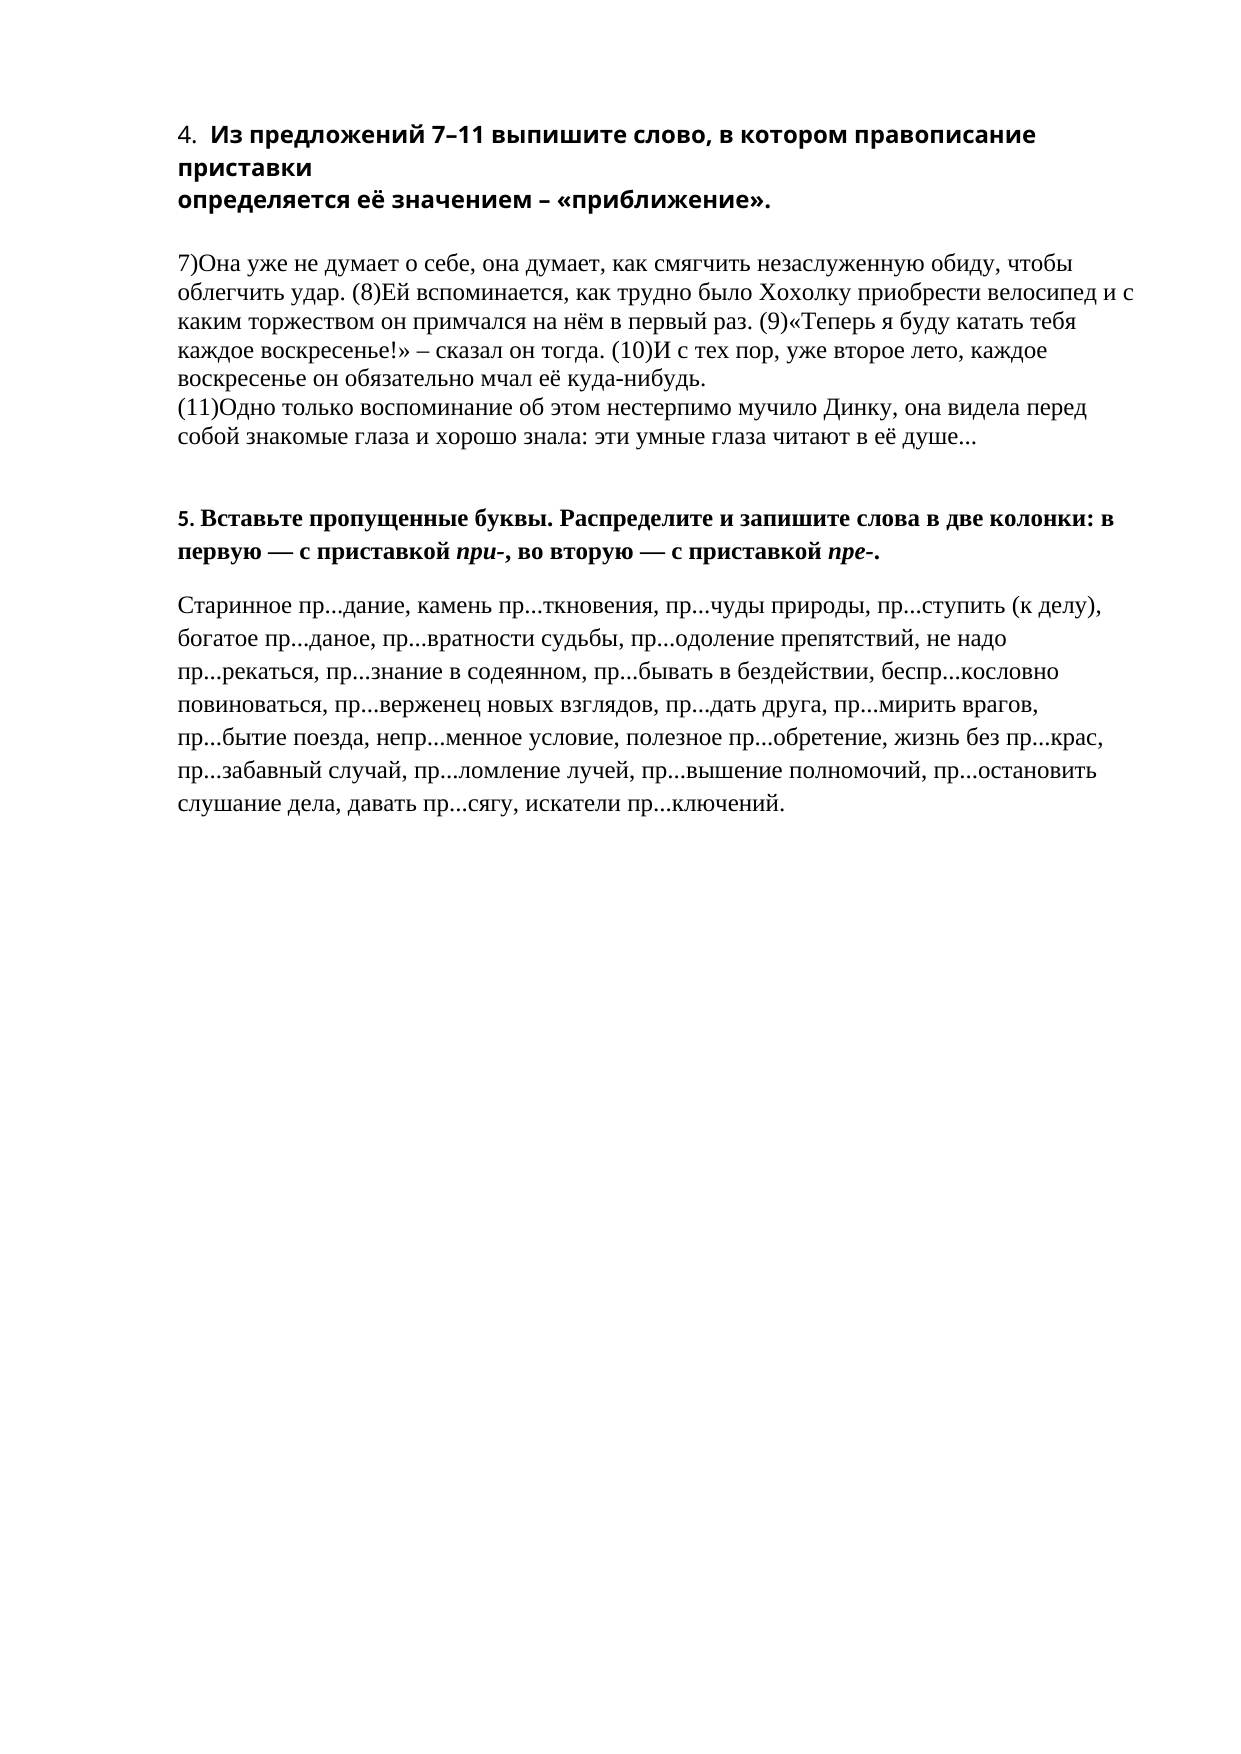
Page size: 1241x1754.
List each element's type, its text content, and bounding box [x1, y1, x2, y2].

text облегчить удар. (8)Ей вспоминается, как трудно было Хохолку приобрести велосипед и с [177, 277, 1152, 306]
text каждое воскресенье!» – сказал он тогда. (10)И с тех пор, уже второе лето, каждое [177, 335, 1152, 363]
text воскресенье он обязательно мчал её куда-нибудь. [177, 363, 1152, 392]
text каким торжеством он примчался на нём в первый раз. (9)«Теперь я буду катать тебя [177, 306, 1152, 335]
text Старинное пр...дание, камень пр...ткновения, пр...чуды природы, пр...ступить (к делу), богатое пр...даное, пр...вратности судьбы, пр...одоление препятствий, не надо пр...рекаться, пр...знание в содеянном, пр...бывать в бездействии, беспр...кословно повиноваться, пр...верженец новых взглядов, пр...дать друга, пр...мирить врагов, пр...бытие поезда, непр...менное условие, полезное пр...обретение, жизнь без пр...крас, пр...забавный случай, пр...ломление лучей, пр...вышение полномочий, пр...остановить слушание дела, давать пр...сягу, искатели пр...ключений. [177, 590, 1152, 817]
text 5. Вставьте пропущенные буквы. Распределите и запишите слова в две колонки: в первую — с приставкой при-, во вторую — с приставкой пре-. [177, 503, 1152, 565]
text 7)Она уже не думает о себе, она думает, как смягчить незаслуженную обиду, чтобы [177, 248, 1152, 277]
text определяется её значением – «приближение». [177, 183, 1152, 216]
text 4. Из предложений 7–11 выпишите слово, в котором правописание приставки [177, 118, 1152, 183]
text (11)Одно только воспоминание об этом нестерпимо мучило Динку, она видела перед [177, 392, 1152, 421]
text собой знакомые глаза и хорошо знала: эти умные глаза читают в её душе... [177, 421, 1152, 450]
